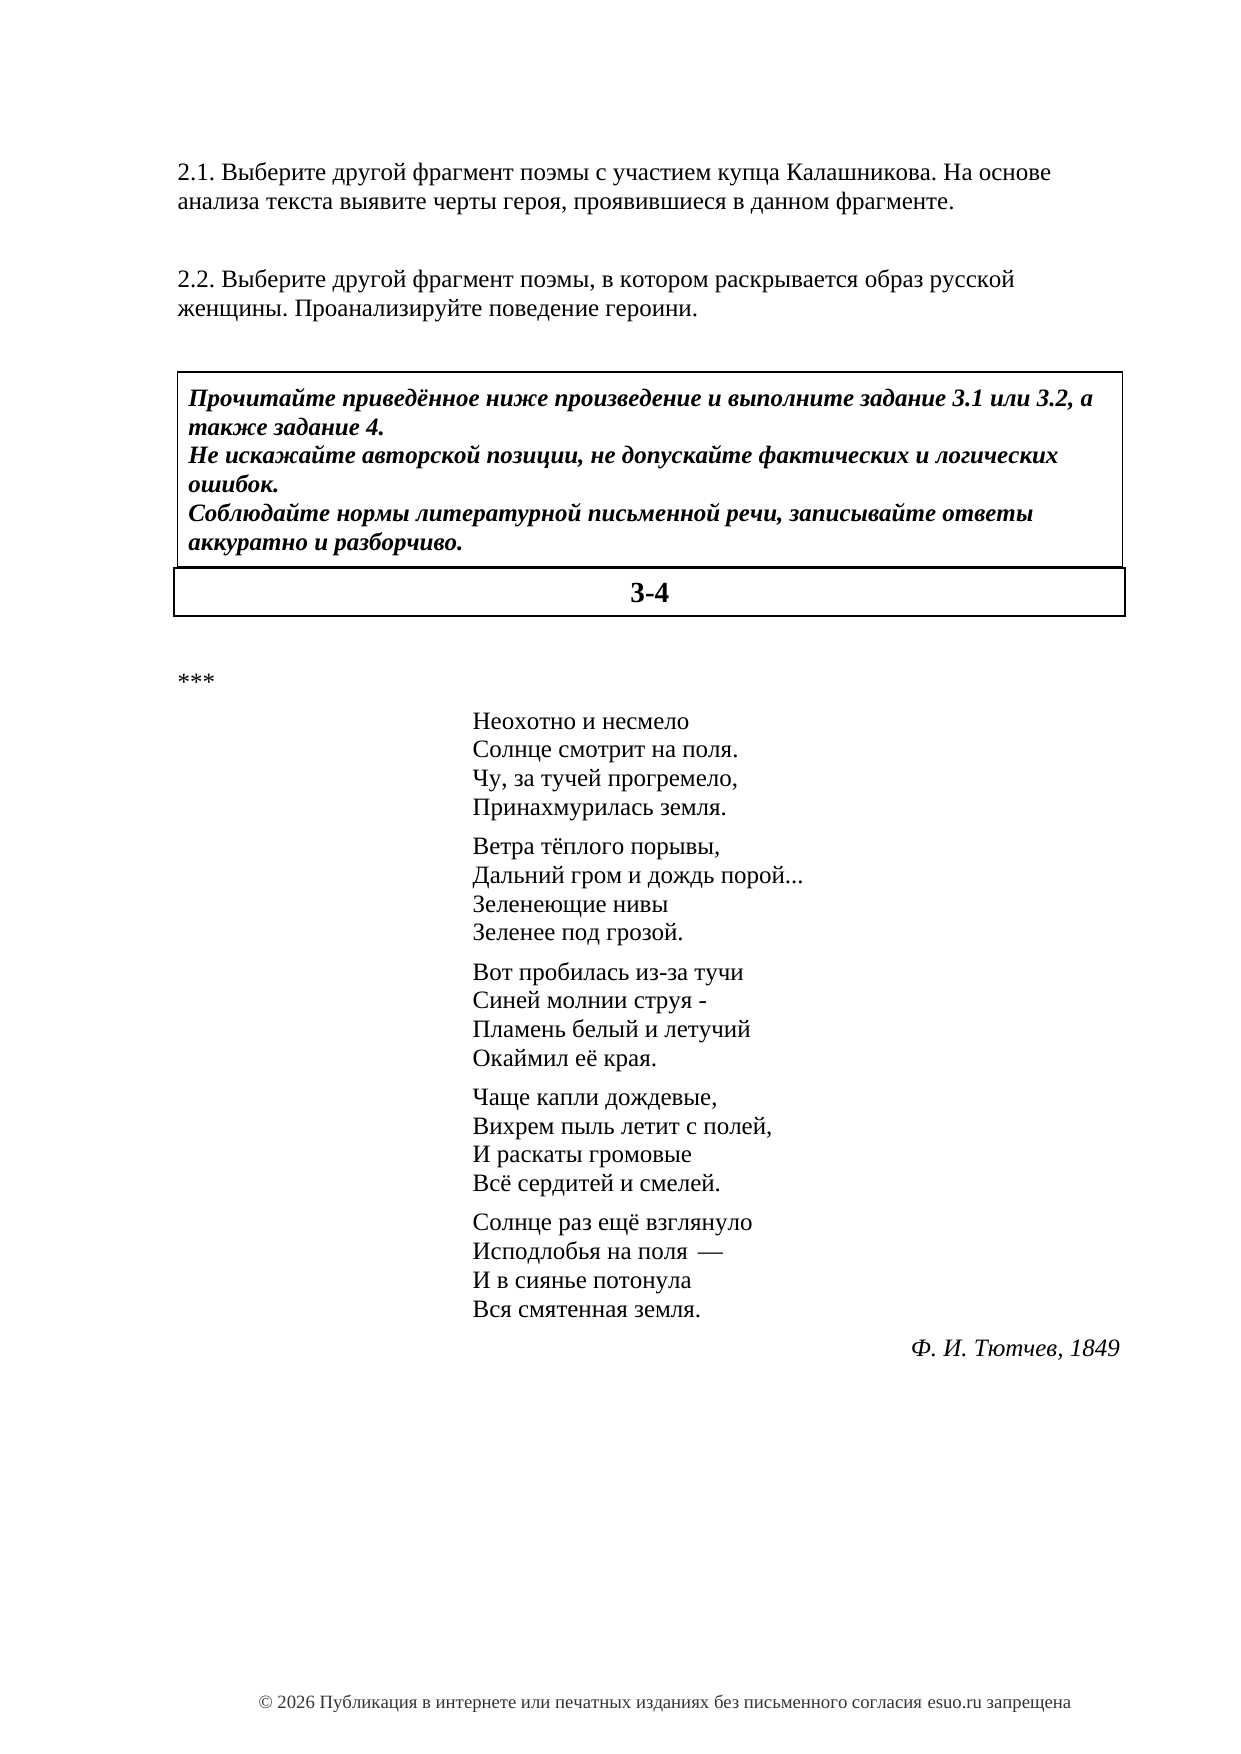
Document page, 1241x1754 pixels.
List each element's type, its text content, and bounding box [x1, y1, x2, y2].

text 2.1. Выберите другой фрагмент поэмы с участием купца Калашникова. На основе анализа текста выявите черты героя, проявившиеся в данном фрагменте. [177, 157, 1122, 215]
text Вот пробилась из-за тучи Синей молнии струя - Пламень белый и летучий Окаймил её края. [472, 957, 1122, 1072]
table_header Прочитайте приведённое ниже произведение и выполните задание 3.1 или 3.2, а также задание 4. Не искажайте авторской позиции, не допускайте фактических и логических ошибок. Соблюдайте нормы литературной письменной речи, записывайте ответы аккуратно и разборчиво. [178, 373, 1122, 566]
text Ф. И. Тютчев, 1849 [177, 1333, 1122, 1362]
text *** [177, 667, 1122, 695]
text Солнце раз ещё взглянуло Исподлобья на поля — И в сиянье потонула Вся смятенная земля. [472, 1207, 1122, 1322]
text Ветра тёплого порывы, Дальний гром и дождь порой... Зеленеющие нивы Зеленее под грозой. [472, 831, 1122, 946]
subtitle 3-4 [175, 569, 1124, 615]
text Чаще капли дождевые, Вихрем пыль летит с полей, И раскаты громовые Всё сердитей и смелей. [472, 1082, 1122, 1197]
text 2.2. Выберите другой фрагмент поэмы, в котором раскрывается образ русской женщины. Проанализируйте поведение героини. [177, 264, 1122, 322]
text Неохотно и несмело Солнце смотрит на поля. Чу, за тучей прогремело, Принахмурилась земля. [472, 706, 1122, 821]
